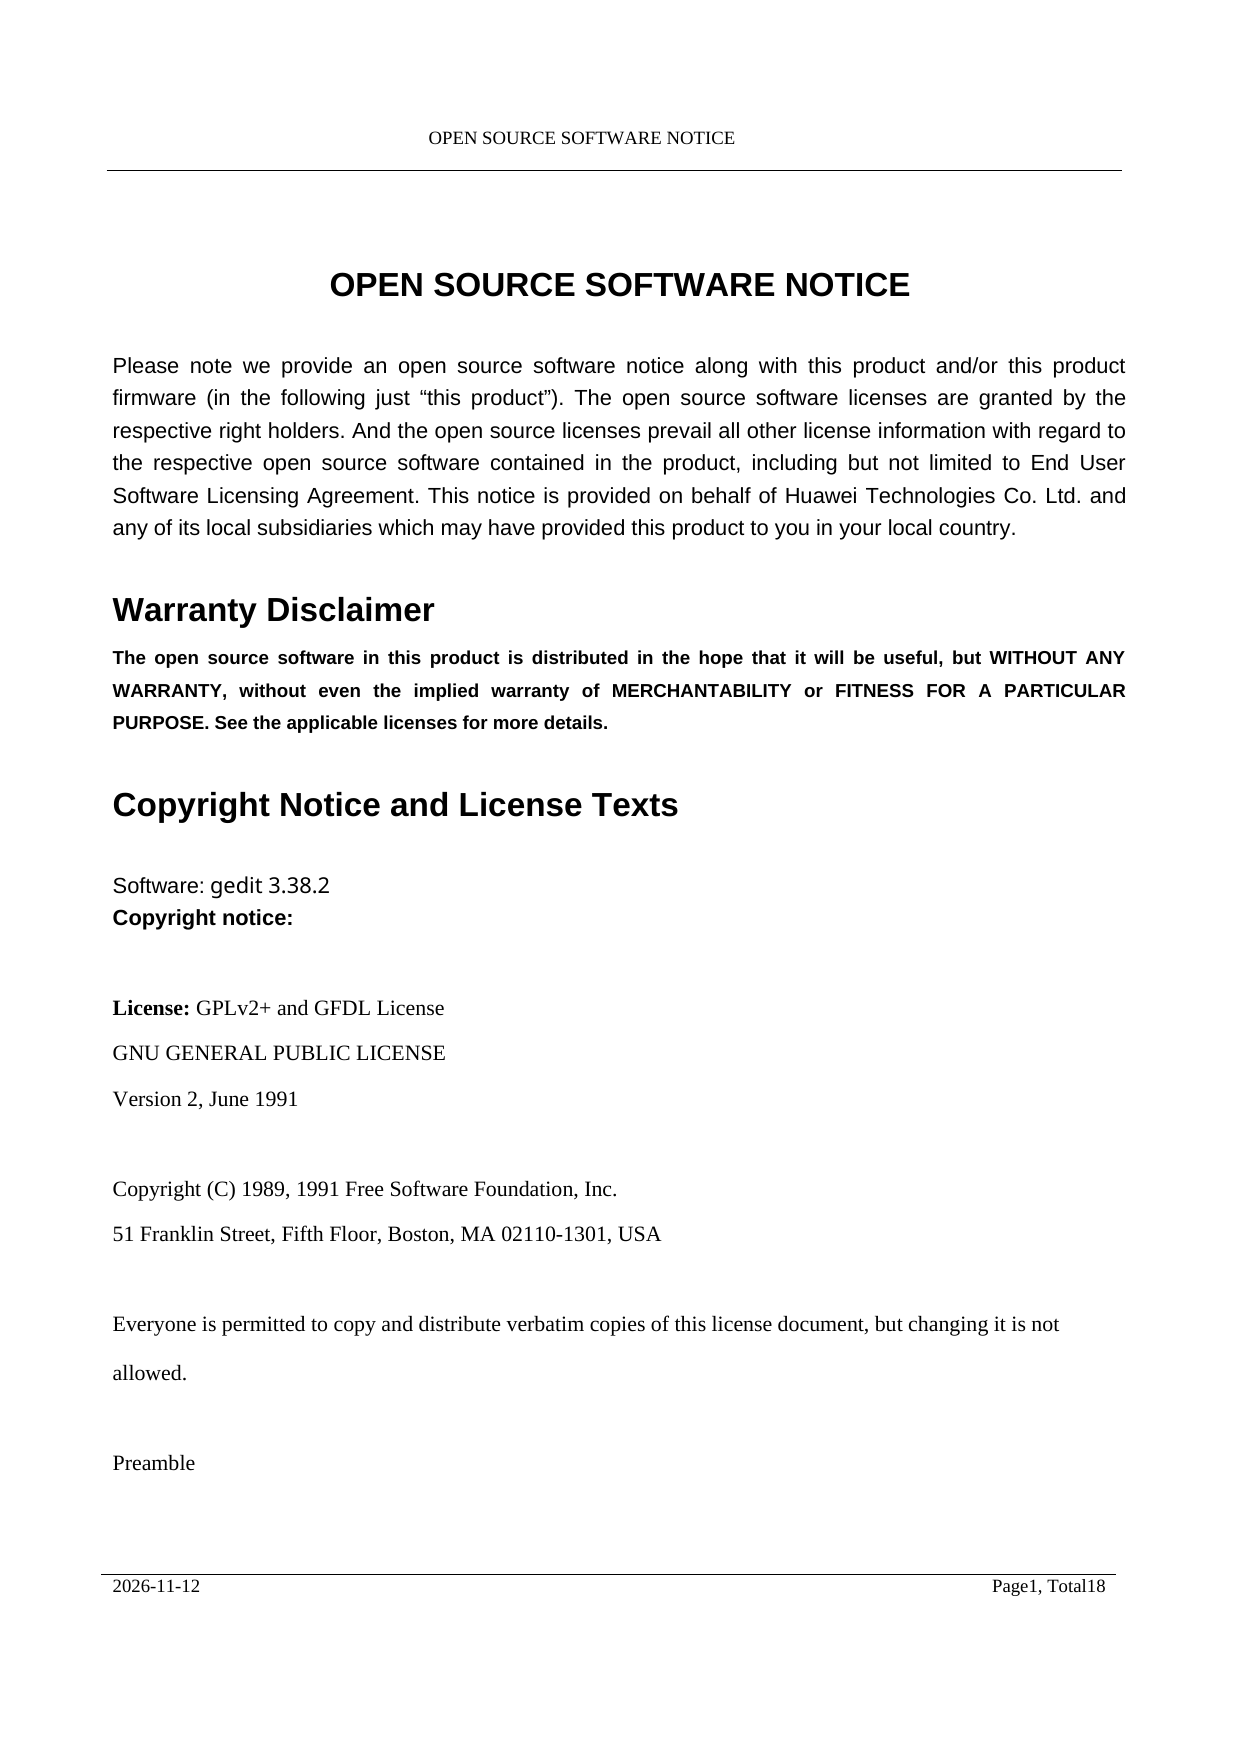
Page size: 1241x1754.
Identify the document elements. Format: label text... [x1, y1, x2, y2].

text Software: gedit 3.38.2 [112, 869, 1128, 901]
text Preamble [112, 1446, 1128, 1479]
text License: GPLv2+ and GFDL License [112, 992, 1128, 1024]
text Copyright Notice and License Texts [112, 771, 1128, 836]
text Version 2, June 1991 [112, 1082, 1128, 1114]
text Everyone is permitted to copy and distribute verbatim copies of this license document, but changing it is not allowed. [112, 1307, 1128, 1389]
text Copyright notice: [112, 901, 1128, 934]
text OPEN SOURCE SOFTWARE NOTICE [112, 251, 1128, 316]
text Copyright (C) 1989, 1991 Free Software Foundation, Inc. [112, 1172, 1128, 1204]
text GNU GENERAL PUBLIC LICENSE [112, 1037, 1128, 1069]
text Warranty Disclaimer [112, 576, 1128, 641]
text 51 Franklin Street, Fifth Floor, Boston, MA 02110-1301, USA [112, 1217, 1128, 1250]
text The open source software in this product is distributed in the hope that it will be useful, but WITHOUT ANY WARRANTY, without even the implied warranty of MERCHANTABILITY or FITNESS FOR A PARTICULAR PURPOSE. See the applicable licenses for more details. [112, 641, 1128, 739]
text Please note we provide an open source software notice along with this product and/or this product firmware (in the following just “this product”). The open source software licenses are granted by the respective right holders. And the open source licenses prevail all other license information with regard to the respective open source software contained in the product, including but not limited to End User Software Licensing Agreement. This notice is provided on behalf of Huawei Technologies Co. Ltd. and any of its local subsidiaries which may have provided this product to you in your local country. [112, 349, 1128, 544]
